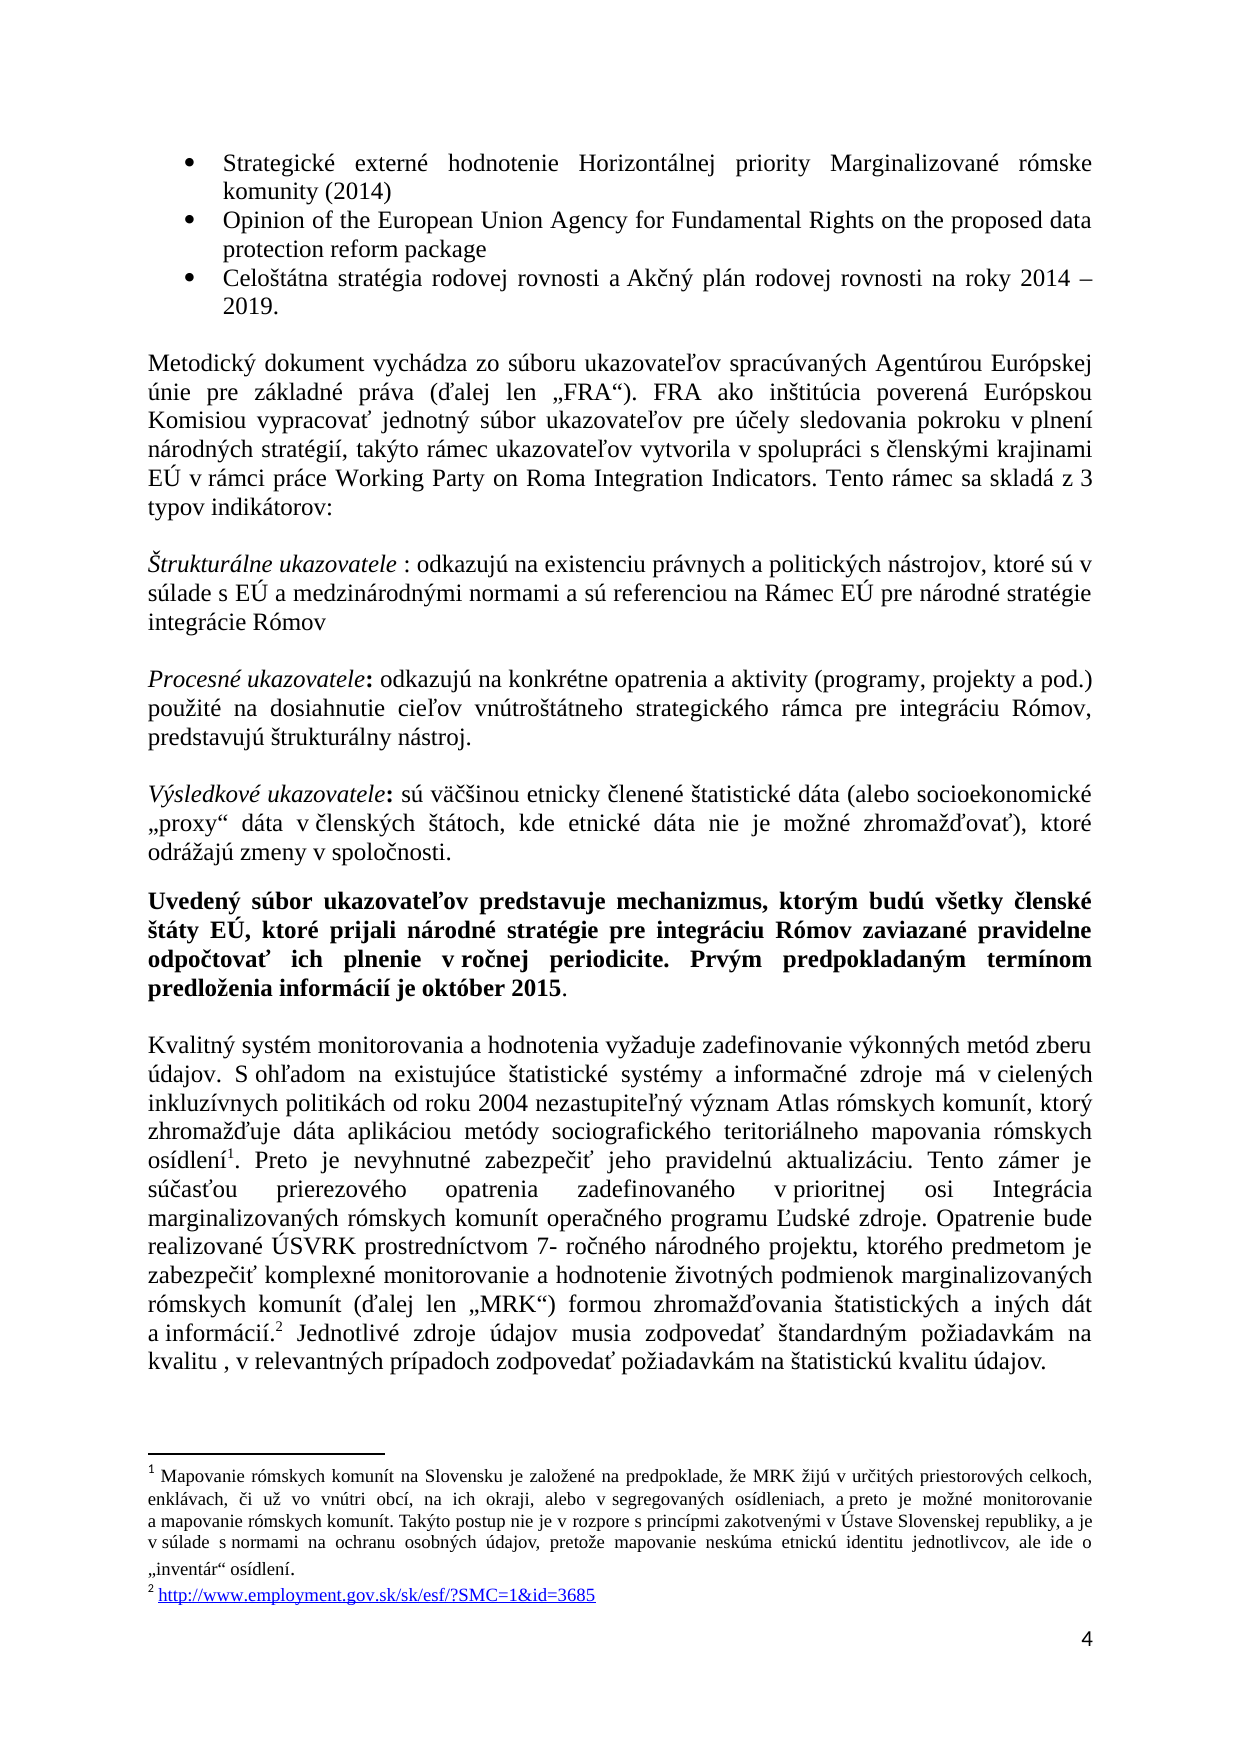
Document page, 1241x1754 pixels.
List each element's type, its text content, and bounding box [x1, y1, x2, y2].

text Metodický dokument vychádza zo súboru ukazovateľov spracúvaných Agentúrou Európskej únie pre základné práva (ďalej len „FRA“). FRA ako inštitúcia poverená Európskou Komisiou vypracovať jednotný súbor ukazovateľov pre účely sledovania pokroku v plnení národných stratégií, takýto rámec ukazovateľov vytvorila v spolupráci s členskými krajinami EÚ v rámci práce Working Party on Roma Integration Indicators. Tento rámec sa skladá z 3 typov indikátorov: [148, 348, 1093, 521]
text Uvedený súbor ukazovateľov predstavuje mechanizmus, ktorým budú všetky členské štáty EÚ, ktoré prijali národné stratégie pre integráciu Rómov zaviazané pravidelne odpočtovať ich plnenie v ročnej periodicite. Prvým predpokladaným termínom predloženia informácií je október 2015. [148, 886, 1093, 1001]
text Štrukturálne ukazovatele : odkazujú na existenciu právnych a politických nástrojov, ktoré sú v súlade s EÚ a medzinárodnými normami a sú referenciou na Rámec EÚ pre národné stratégie integrácie Rómov [148, 549, 1093, 636]
text Kvalitný systém monitorovania a hodnotenia vyžaduje zadefinovanie výkonných metód zberu údajov. S ohľadom na existujúce štatistické systémy a informačné zdroje má v cielených inkluzívnych politikách od roku 2004 nezastupiteľný význam Atlas rómskych komunít, ktorý zhromažďuje dáta aplikáciou metódy sociografického teritoriálneho mapovania rómskych osídlení. Preto je nevyhnutné zabezpečiť jeho pravidelnú aktualizáciu. Tento zámer je súčasťou prierezového opatrenia zadefinovaného v prioritnej osi Integrácia marginalizovaných rómskych komunít operačného programu Ľudské zdroje. Opatrenie bude realizované ÚSVRK prostredníctvom 7- ročného národného projektu, ktorého predmetom je zabezpečiť komplexné monitorovanie a hodnotenie životných podmienok marginalizovaných rómskych komunít (ďalej len „MRK“) formou zhromažďovania štatistických a iných dát a informácií. Jednotlivé zdroje údajov musia zodpovedať štandardným požiadavkám na kvalitu , v relevantných prípadoch zodpovedať požiadavkám na štatistickú kvalitu údajov. [148, 1030, 1093, 1375]
text Procesné ukazovatele: odkazujú na konkrétne opatrenia a aktivity (programy, projekty a pod.) použité na dosiahnutie cieľov vnútroštátneho strategického rámca pre integráciu Rómov, predstavujú štrukturálny nástroj. [148, 664, 1093, 751]
list Strategické externé hodnotenie Horizontálnej priority Marginalizované rómske komunity (2014) [185, 148, 1093, 205]
list Celoštátna stratégia rodovej rovnosti a Akčný plán rodovej rovnosti na roky 2014 – 2019. [185, 263, 1093, 320]
list Opinion of the European Union Agency for Fundamental Rights on the proposed data protection reform package [185, 205, 1093, 263]
text Výsledkové ukazovatele: sú väčšinou etnicky členené štatistické dáta (alebo socioekonomické „proxy“ dáta v členských štátoch, kde etnické dáta nie je možné zhromažďovať), ktoré odrážajú zmeny v spoločnosti. [148, 779, 1093, 866]
